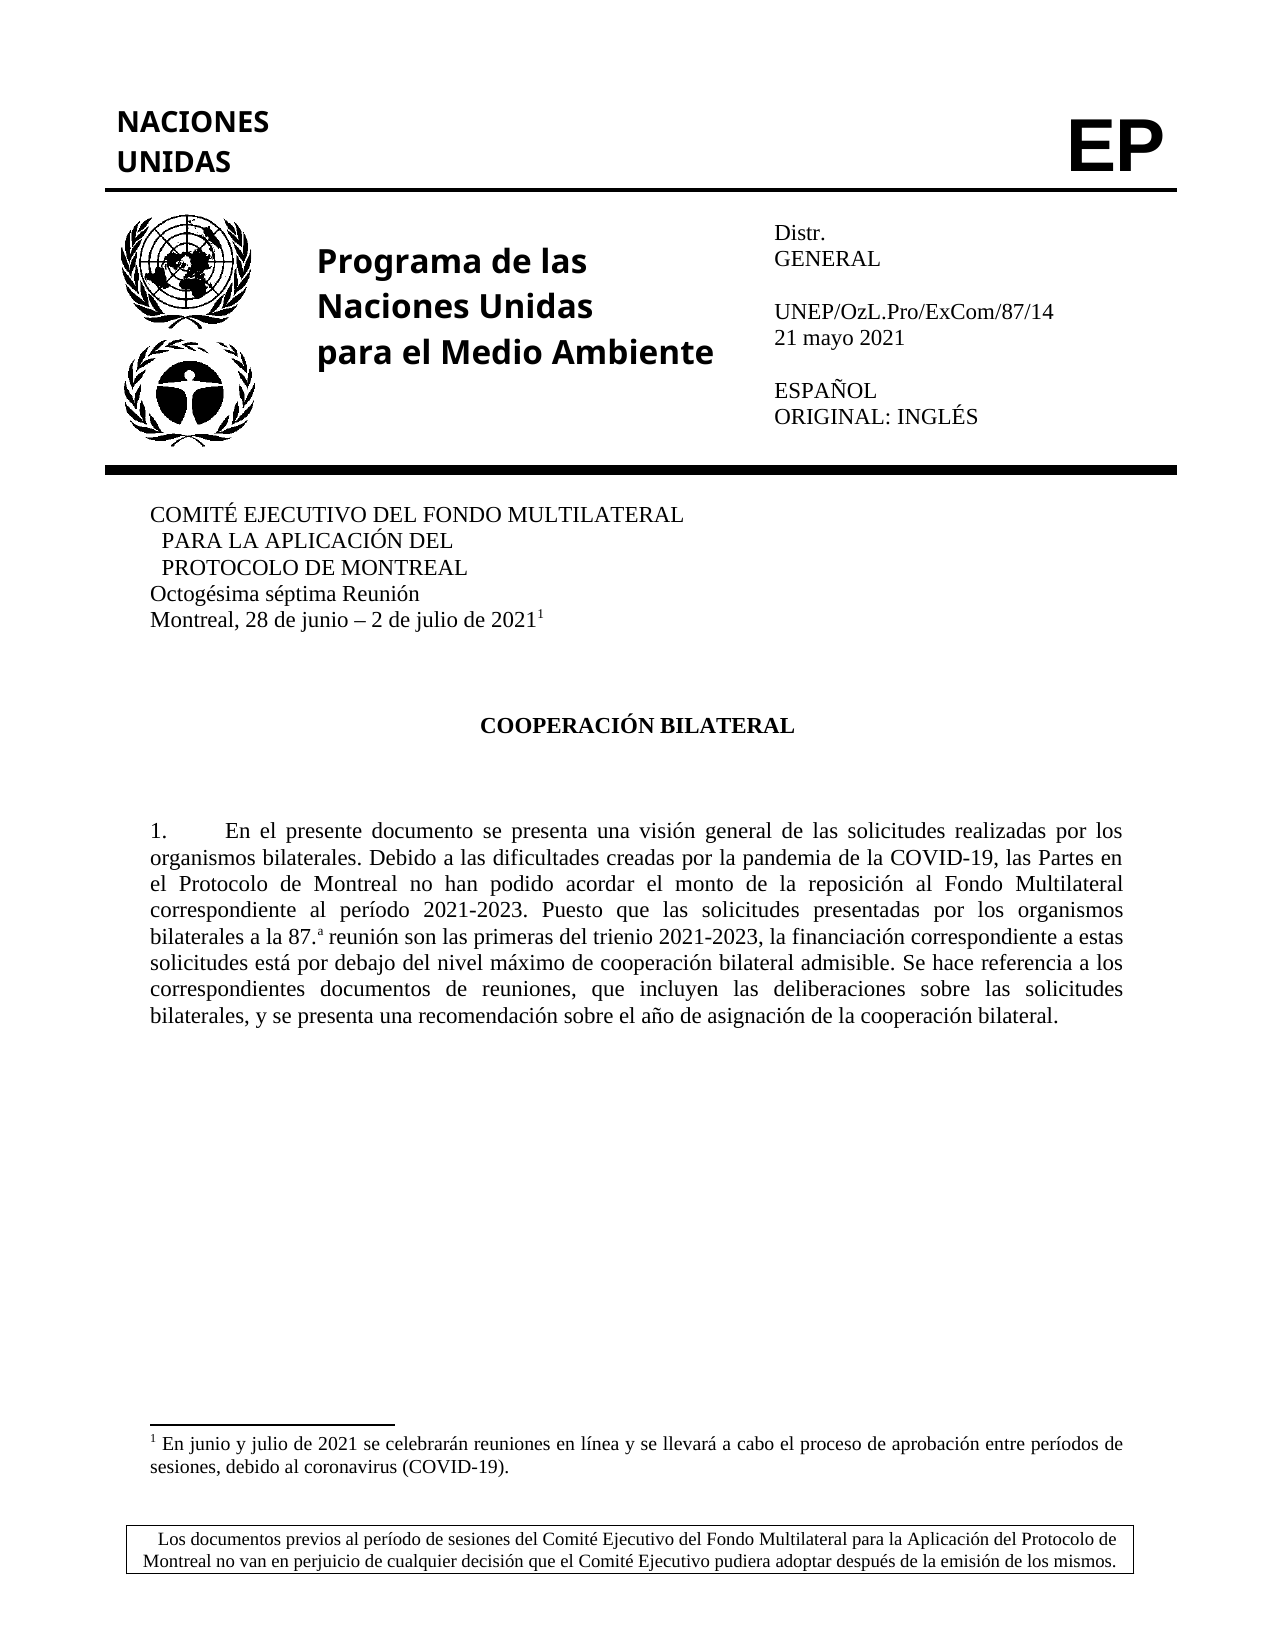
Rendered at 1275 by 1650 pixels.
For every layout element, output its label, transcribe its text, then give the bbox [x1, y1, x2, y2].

text COMITÉ EJECUTIVO DEL FONDO MULTILATERAL PARA LA APLICACIÓN DEL PROTOCOLO DE MONTREAL [150, 501, 1125, 580]
picture [119, 334, 258, 451]
text Octogésima séptima Reunión Montreal, 28 de junio – 2 de julio de 2021 [150, 580, 1125, 633]
list En el presente documento se presenta una visión general de las solicitudes realizadas por los organismos bilaterales. Debido a las dificultades creadas por la pandemia de la COVID-19, las Partes en el Protocolo de Montreal no han podido acordar el monto de la reposición al Fondo Multilateral correspondiente al período 2021-2023. Puesto que las solicitudes presentadas por los organismos bilaterales a la 87.a reunión son las primeras del trienio 2021-2023, la financiación correspondiente a estas solicitudes está por debajo del nivel máximo de cooperación bilateral admisible. Se hace referencia a los correspondientes documentos de reuniones, que incluyen las deliberaciones sobre las solicitudes bilaterales, y se presenta una recomendación sobre el año de asignación de la cooperación bilateral. [150, 817, 1125, 1028]
table_header NACIONES UNIDAS [105, 101, 733, 188]
table_header EP [733, 101, 1177, 188]
text Cooperación bilateral [150, 712, 1125, 738]
table_cell Programa de las Naciones Unidas para el Medio Ambiente [305, 192, 733, 465]
table_cell [105, 192, 305, 465]
table_cell Distr. GENERAL UNEP/OzL.Pro/ExCom/87/14 21 mayo 2021 ESPAÑOL ORIGINAL: INGLÉS [733, 192, 1177, 465]
